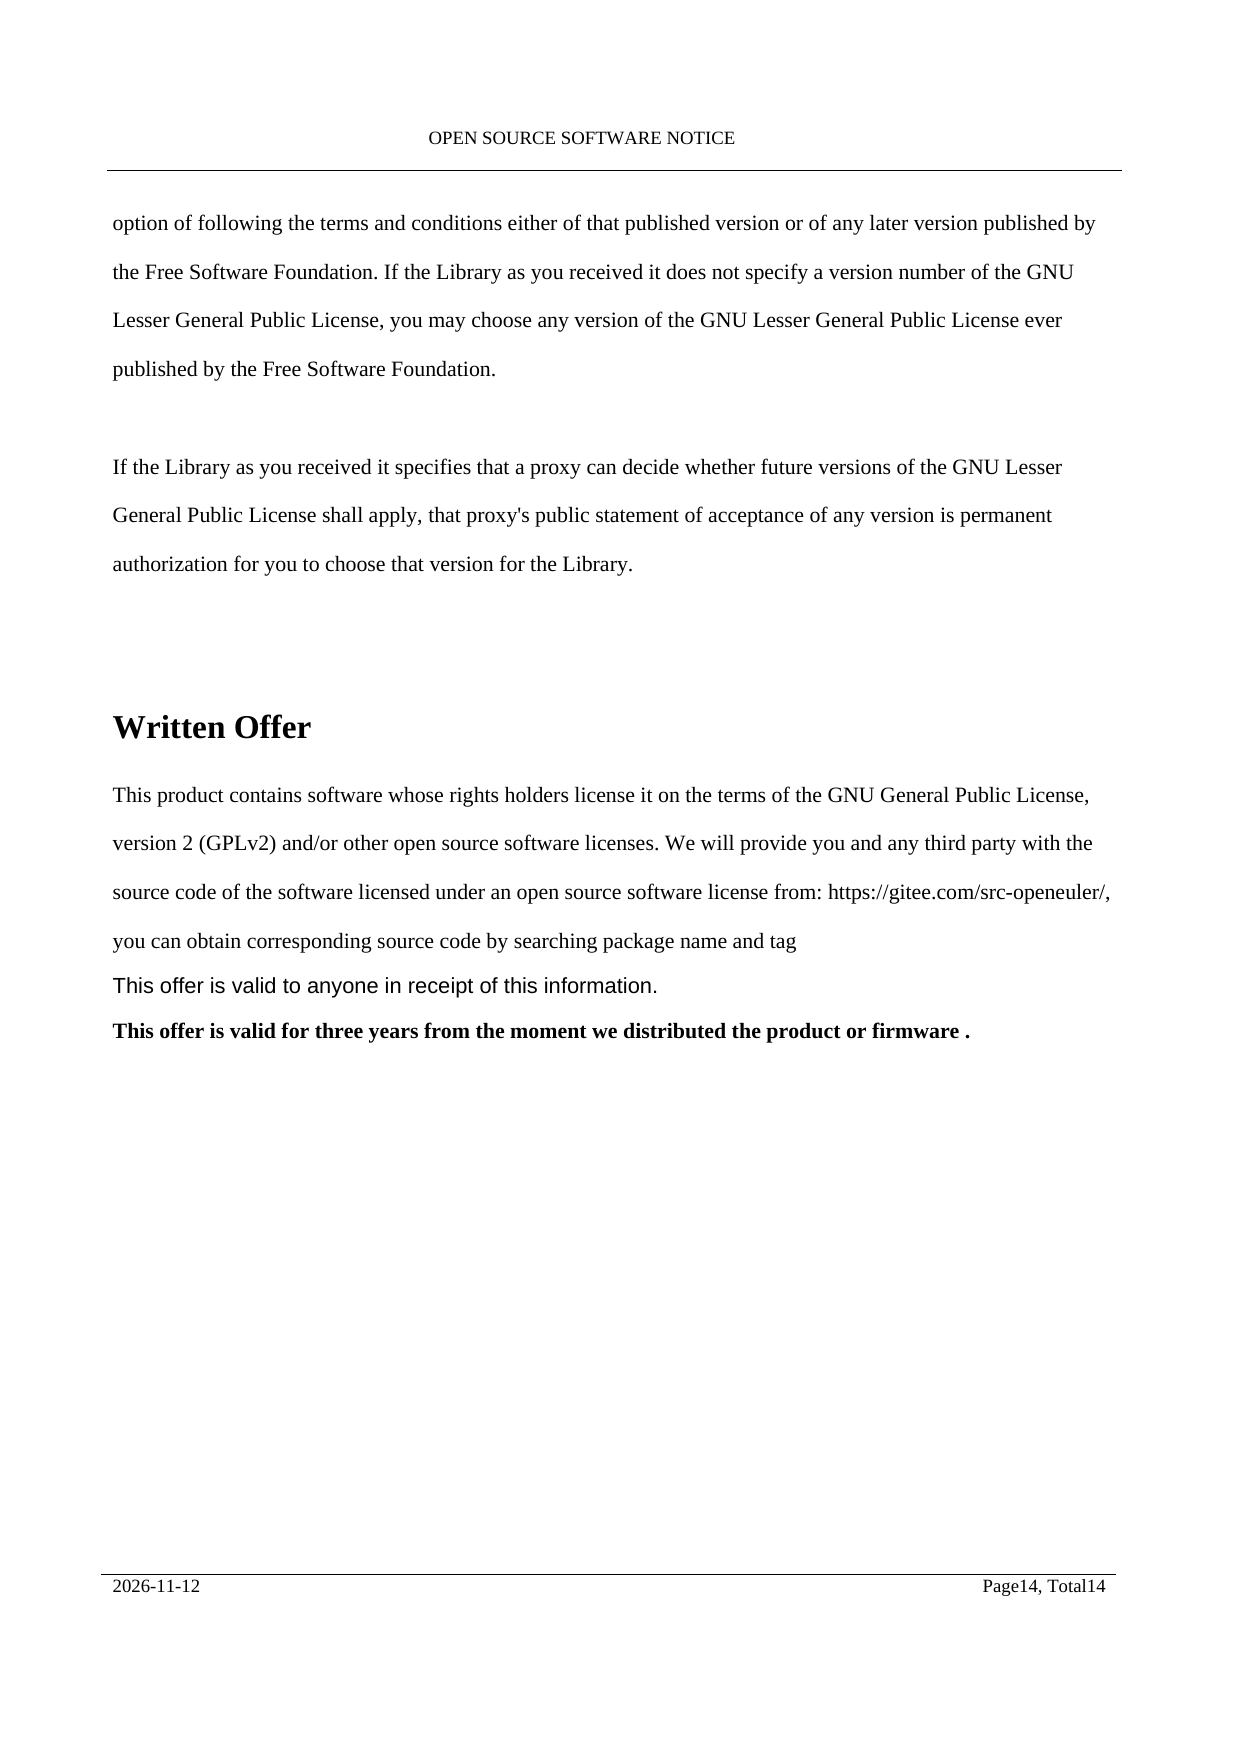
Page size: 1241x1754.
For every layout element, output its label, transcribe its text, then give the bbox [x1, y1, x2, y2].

text Written Offer [112, 694, 1128, 759]
text This offer is valid for three years from the moment we distributed the product or firmware . [112, 1014, 1128, 1047]
text This product contains software whose rights holders license it on the terms of the GNU General Public License, version 2 (GPLv2) and/or other open source software licenses. We will provide you and any third party with the source code of the software licensed under an open source software license from: https://gitee.com/src-openeuler/, you can obtain corresponding source code by searching package name and tag [112, 778, 1128, 957]
text This offer is valid to anyone in receipt of this information. [112, 969, 1128, 1002]
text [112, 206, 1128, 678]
